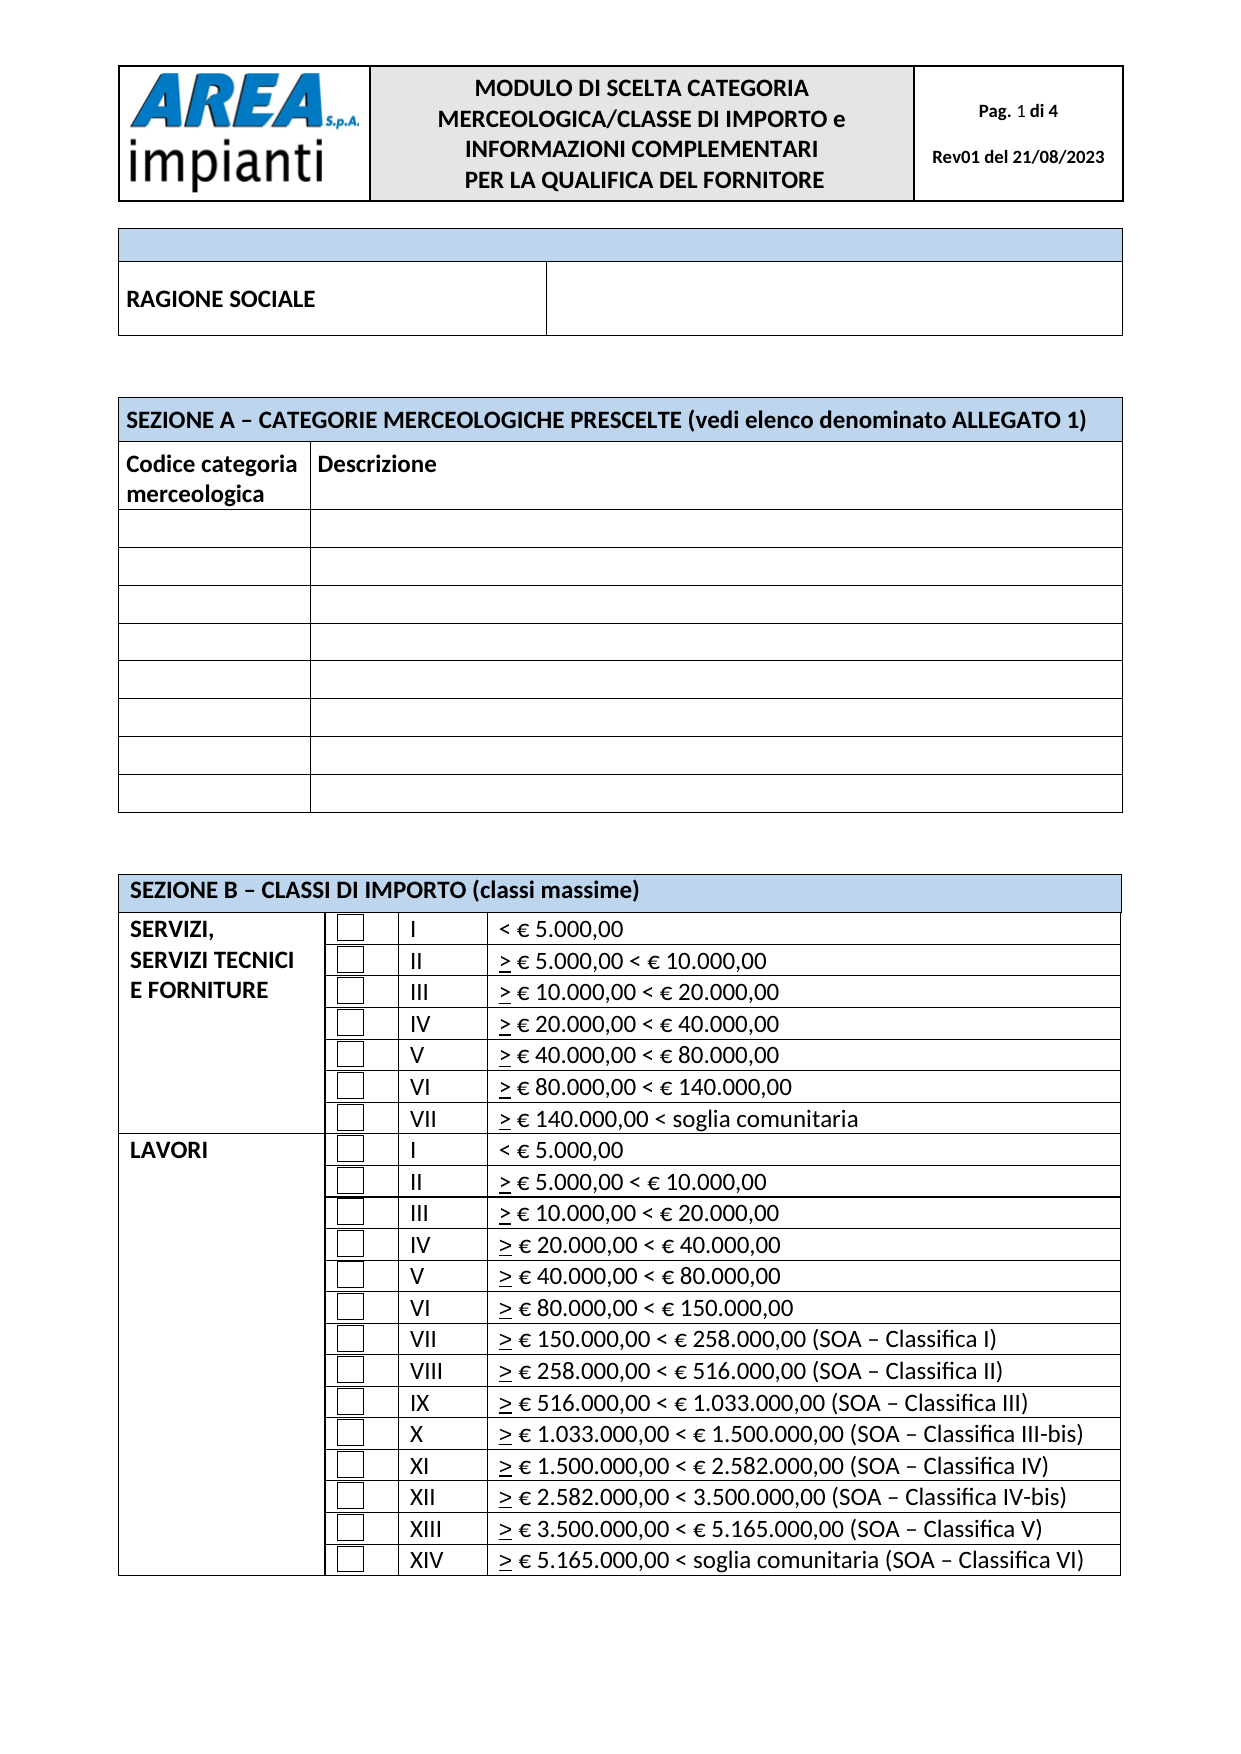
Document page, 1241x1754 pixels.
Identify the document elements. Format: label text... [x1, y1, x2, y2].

table_cell RAGIONE SOCIALE [119, 262, 546, 335]
table_cell Descrizione [311, 442, 1122, 509]
table_cell [119, 510, 310, 547]
table_cell [326, 1261, 398, 1291]
table_cell XII [399, 1481, 487, 1512]
table_cell [326, 1071, 398, 1102]
table_cell [311, 586, 1122, 622]
table_cell > € 516.000,00 < € 1.033.000,00 (SOA – Classifica III) [488, 1387, 1120, 1417]
table_cell < € 5.000,00 [488, 913, 1120, 944]
table_cell [311, 699, 1122, 736]
table_cell > € 258.000,00 < € 516.000,00 (SOA – Classifica II) [488, 1355, 1120, 1386]
table_cell > € 20.000,00 < € 40.000,00 [488, 1229, 1120, 1259]
table_cell [326, 1040, 398, 1070]
table_cell > € 5.000,00 < € 10.000,00 [488, 1166, 1120, 1196]
table_cell [326, 913, 398, 944]
table_cell [119, 661, 310, 698]
table_cell > € 1.033.000,00 < € 1.500.000,00 (SOA – Classifica III-bis) [488, 1418, 1120, 1449]
table_cell XI [399, 1450, 487, 1480]
table_cell IV [399, 1229, 487, 1259]
table_cell > € 2.582.000,00 < 3.500.000,00 (SOA – Classifica IV-bis) [488, 1481, 1120, 1512]
table_cell > € 80.000,00 < € 150.000,00 [488, 1292, 1120, 1323]
table_cell III [399, 1198, 487, 1228]
table_cell [311, 548, 1122, 585]
table_cell Codice categoria merceologica [119, 442, 310, 509]
table_cell < € 5.000,00 [488, 1134, 1120, 1165]
table_cell [119, 775, 310, 812]
table_cell VI [399, 1071, 487, 1102]
table_cell [311, 737, 1122, 774]
table_cell [311, 661, 1122, 698]
table_cell [326, 1355, 398, 1386]
table_cell > € 20.000,00 < € 40.000,00 [488, 1008, 1120, 1038]
table_cell > € 5.165.000,00 < soglia comunitaria (SOA – Classifica VI) [488, 1545, 1120, 1575]
table_cell > € 150.000,00 < € 258.000,00 (SOA – Classifica I) [488, 1324, 1120, 1354]
table_cell > € 1.500.000,00 < € 2.582.000,00 (SOA – Classifica IV) [488, 1450, 1120, 1480]
table_cell > € 5.000,00 < € 10.000,00 [488, 945, 1120, 975]
table_cell XIV [399, 1545, 487, 1575]
table_cell [326, 1387, 398, 1417]
table_cell [326, 1229, 398, 1259]
table_cell [547, 262, 1122, 335]
table_header SEZIONE A – CATEGORIE MERCEOLOGICHE PRESCELTE (vedi elenco denominato ALLEGATO 1) [119, 398, 1122, 441]
table_cell [326, 1450, 398, 1480]
table_cell [326, 945, 398, 975]
table_cell [326, 1513, 398, 1543]
table_cell VIII [399, 1355, 487, 1386]
table_cell > € 10.000,00 < € 20.000,00 [488, 1198, 1120, 1228]
table_cell > € 140.000,00 < soglia comunitaria [488, 1103, 1120, 1133]
table_cell III [399, 976, 487, 1007]
table_cell II [399, 945, 487, 975]
table_cell [326, 1134, 398, 1165]
table_cell [119, 699, 310, 736]
table_cell [326, 1292, 398, 1323]
table_cell V [399, 1261, 487, 1291]
table_cell [326, 1198, 398, 1228]
table_cell [119, 737, 310, 774]
table_cell X [399, 1418, 487, 1449]
table_cell VII [399, 1324, 487, 1354]
table_cell VII [399, 1103, 487, 1133]
table_header SEZIONE B – CLASSI DI IMPORTO (classi massime) [119, 875, 1121, 912]
table_cell [326, 1008, 398, 1038]
table_cell IX [399, 1387, 487, 1417]
table_cell [311, 624, 1122, 660]
table_cell > € 40.000,00 < € 80.000,00 [488, 1040, 1120, 1070]
table_cell XIII [399, 1513, 487, 1543]
table_cell IV [399, 1008, 487, 1038]
table_cell SERVIZI, SERVIZI TECNICI E FORNITURE [119, 913, 324, 1133]
table_cell [311, 510, 1122, 547]
table_cell VI [399, 1292, 487, 1323]
table_cell [119, 548, 310, 585]
table_cell > € 10.000,00 < € 20.000,00 [488, 976, 1120, 1007]
table_cell [311, 775, 1122, 812]
table_cell I [399, 1134, 487, 1165]
picture [126, 73, 359, 194]
table_cell [119, 624, 310, 660]
table_cell [326, 1166, 398, 1196]
table_header [119, 229, 1122, 261]
table_cell [326, 1324, 398, 1354]
table_cell [326, 1545, 398, 1575]
table_cell > € 3.500.000,00 < € 5.165.000,00 (SOA – Classifica V) [488, 1513, 1120, 1543]
table_cell V [399, 1040, 487, 1070]
table_cell [119, 586, 310, 622]
table_cell [326, 1418, 398, 1449]
table_cell II [399, 1166, 487, 1196]
table_cell > € 80.000,00 < € 140.000,00 [488, 1071, 1120, 1102]
table_cell [326, 976, 398, 1007]
table_cell > € 40.000,00 < € 80.000,00 [488, 1261, 1120, 1291]
table_cell [326, 1103, 398, 1133]
table_cell I [399, 913, 487, 944]
table_cell [326, 1481, 398, 1512]
table_cell LAVORI [119, 1134, 324, 1575]
